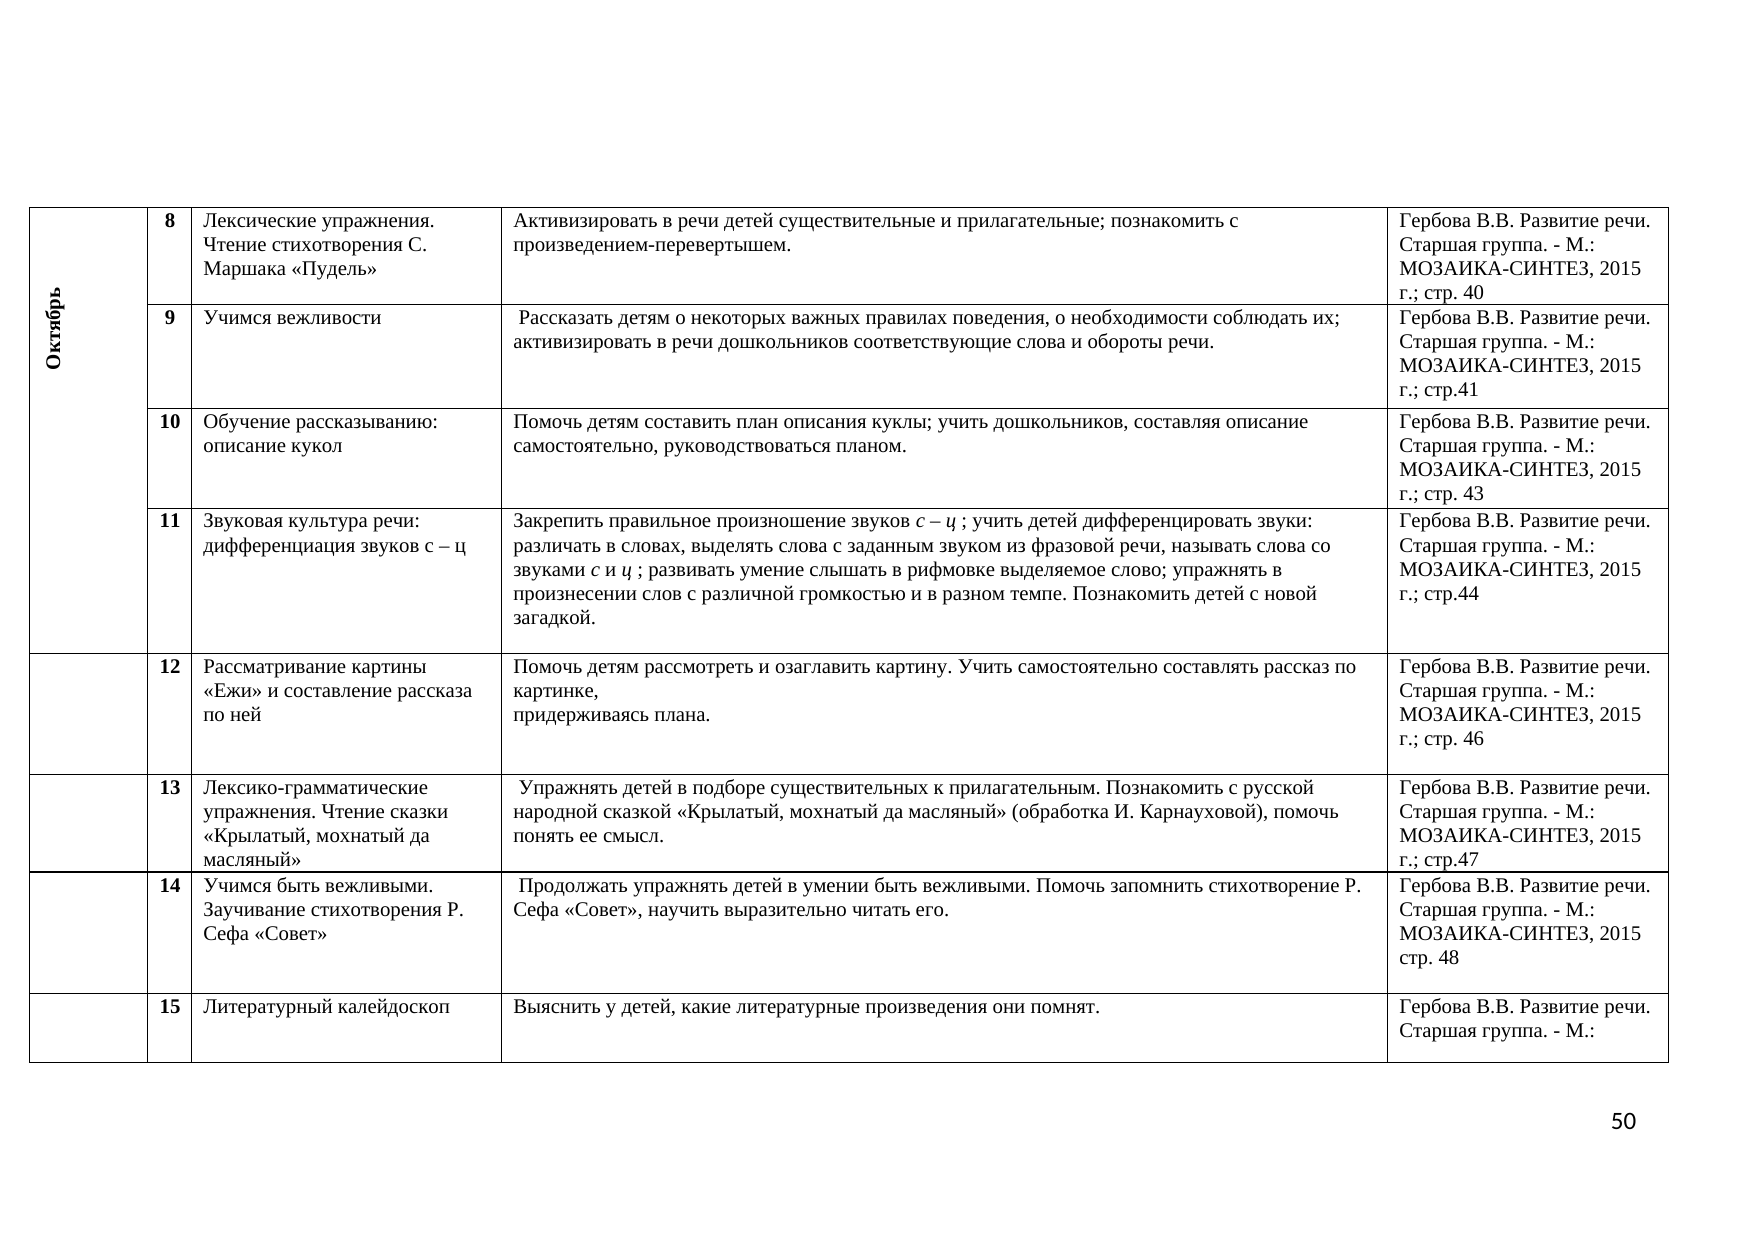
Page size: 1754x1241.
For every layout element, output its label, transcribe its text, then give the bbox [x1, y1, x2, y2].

table_cell Помочь детям составить план описания куклы; учить дошкольников, составляя описание самостоятельно, руководствоваться планом. [502, 409, 1387, 507]
table_cell Продолжать упражнять детей в умении быть вежливыми. Помочь запомнить стихотворение Р. Сефа «Совет», научить выразительно читать его. [502, 873, 1387, 993]
table_cell Помочь детям рассмотреть и озаглавить картину. Учить самостоятельно составлять рассказ по картинке, придерживаясь плана. [502, 654, 1387, 774]
table_cell Гербова В.В. Развитие речи. Старшая группа. - М.: МОЗАИКА-СИНТЕЗ, 2015 г.; стр.41 [1388, 305, 1668, 408]
table_cell Учимся быть вежливыми. Заучивание стихотворения Р. Сефа «Совет» [192, 873, 501, 993]
table_cell Гербова В.В. Развитие речи. Старшая группа. - М.: МОЗАИКА-СИНТЕЗ, 2015 г.; стр. 46 [1388, 654, 1668, 774]
table_cell Рассказать детям о некоторых важных правилах поведения, о необходимости соблюдать их; активизировать в речи дошкольников соответствующие слова и обороты речи. [502, 305, 1387, 408]
table_cell Октябрь [30, 208, 147, 653]
table_cell 15 [148, 994, 191, 1062]
table_cell Звуковая культура речи: дифференциация звуков с – ц [192, 509, 501, 653]
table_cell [502, 994, 1387, 1062]
table_cell Рассматривание картины «Ежи» и составление рассказа по ней [192, 654, 501, 774]
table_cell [1388, 208, 1668, 304]
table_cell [1388, 994, 1668, 1062]
table_cell Гербова В.В. Развитие речи. Старшая группа. - М.: МОЗАИКА-СИНТЕЗ, 2015 г.; стр.44 [1388, 509, 1668, 653]
table_cell Обучение рассказыванию: описание кукол [192, 409, 501, 507]
table_cell Учимся вежливости [192, 305, 501, 408]
table_cell [30, 994, 147, 1062]
table_cell [30, 775, 147, 871]
table_cell 12 [148, 654, 191, 774]
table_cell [192, 994, 501, 1062]
table_cell Гербова В.В. Развитие речи. Старшая группа. - М.: МОЗАИКА-СИНТЕЗ, 2015 г.; стр. 43 [1388, 409, 1668, 507]
table_cell 11 [148, 509, 191, 653]
table_cell Лексические упражнения. Чтение стихотворения С. Маршака «Пудель» [192, 208, 501, 304]
table_cell 8 [148, 208, 191, 304]
table_cell Гербова В.В. Развитие речи. Старшая группа. - М.: МОЗАИКА-СИНТЕЗ, 2015 стр. 48 [1388, 873, 1668, 993]
table_cell 10 [148, 409, 191, 507]
table_cell [30, 873, 147, 993]
table_cell Закрепить правильное произношение звуков с – ц ; учить детей дифференцировать звуки: различать в словах, выделять слова с заданным звуком из фразовой речи, называть слова со звуками с и ц ; развивать умение слышать в рифмовке выделяемое слово; упражнять в произнесении слов с различной громкостью и в разном темпе. Познакомить детей с новой загадкой. [502, 509, 1387, 653]
table_cell 14 [148, 873, 191, 993]
table_cell [30, 654, 147, 774]
table_cell Активизировать в речи детей существительные и прилагательные; познакомить с произведением-перевертышем. [502, 208, 1387, 304]
table_cell Упражнять детей в подборе существительных к прилагательным. Познакомить с русской народной сказкой «Крылатый, мохнатый да масляный» (обработка И. Карнауховой), помочь понять ее смысл. [502, 775, 1387, 871]
table_cell Лексико-грамматические упражнения. Чтение сказки «Крылатый, мохнатый да масляный» [192, 775, 501, 871]
table_cell 9 [148, 305, 191, 408]
table_cell 13 [148, 775, 191, 871]
table_cell Гербова В.В. Развитие речи. Старшая группа. - М.: МОЗАИКА-СИНТЕЗ, 2015 г.; стр.47 [1388, 775, 1668, 871]
